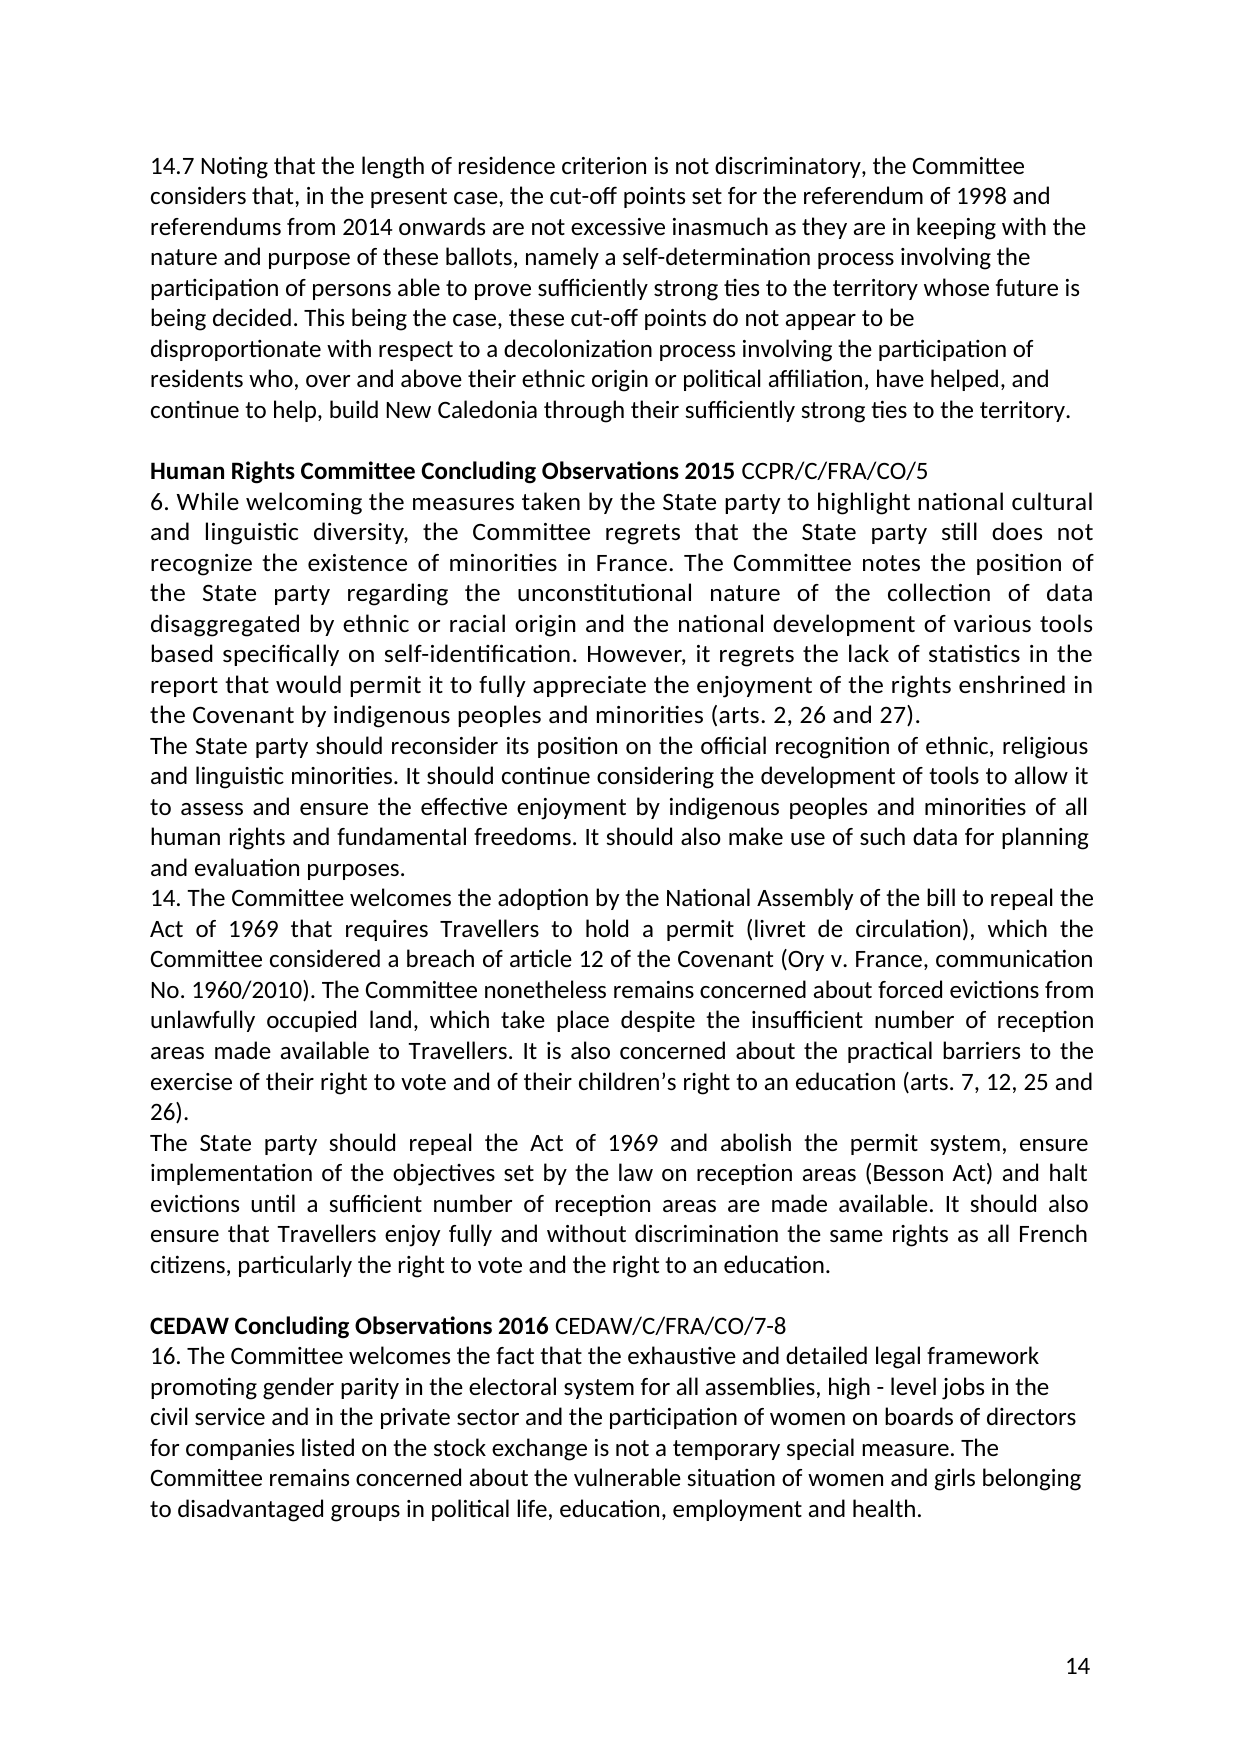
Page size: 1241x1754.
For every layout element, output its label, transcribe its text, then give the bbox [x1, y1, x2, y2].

text 16. The Committee welcomes the fact that the exhaustive and detailed legal framework promoting gender parity in the electoral system for all assemblies, high - level jobs in the civil service and in the private sector and the participation of women on boards of directors for companies listed on the stock exchange is not a temporary special measure. The Committee remains concerned about the vulnerable situation of women and girls belonging to disadvantaged groups in political life, education, employment and health. [150, 1340, 1090, 1523]
text 6. While welcoming the measures taken by the State party to highlight national cultural and linguistic diversity, the Committee regrets that the State party still does not recognize the existence of minorities in France. The Committee notes the position of the State party regarding the unconstitutional nature of the collection of data disaggregated by ethnic or racial origin and the national development of various tools based specifically on self-identification. However, it regrets the lack of statistics in the report that would permit it to fully appreciate the enjoyment of the rights enshrined in the Covenant by indigenous peoples and minorities (arts. 2, 26 and 27). [150, 486, 1096, 730]
text Human Rights Committee Concluding Observations 2015 CCPR/C/FRA/CO/5 [150, 455, 1090, 486]
text The State party should reconsider its position on the official recognition of ethnic, religious and linguistic minorities. It should continue considering the development of tools to allow it to assess and ensure the effective enjoyment by indigenous peoples and minorities of all human rights and fundamental freedoms. It should also make use of such data for planning and evaluation purposes. [150, 730, 1090, 882]
text The State party should repeal the Act of 1969 and abolish the permit system, ensure implementation of the objectives set by the law on reception areas (Besson Act) and halt evictions until a sufficient number of reception areas are made available. It should also ensure that Travellers enjoy fully and without discrimination the same rights as all French citizens, particularly the right to vote and the right to an education. [150, 1127, 1090, 1279]
text 14. The Committee welcomes the adoption by the National Assembly of the bill to repeal the Act of 1969 that requires Travellers to hold a permit (livret de circulation), which the Committee considered a breach of article 12 of the Covenant (Ory v. France, communication No. 1960/2010). The Committee nonetheless remains concerned about forced evictions from unlawfully occupied land, which take place despite the insufficient number of reception areas made available to Travellers. It is also concerned about the practical barriers to the exercise of their right to vote and of their children’s right to an education (arts. 7, 12, 25 and 26). [150, 882, 1096, 1127]
text 14.7 Noting that the length of residence criterion is not discriminatory, the Committee considers that, in the present case, the cut-off points set for the referendum of 1998 and referendums from 2014 onwards are not excessive inasmuch as they are in keeping with the nature and purpose of these ballots, namely a self-determination process involving the participation of persons able to prove sufficiently strong ties to the territory whose future is being decided. This being the case, these cut-off points do not appear to be disproportionate with respect to a decolonization process involving the participation of residents who, over and above their ethnic origin or political affiliation, have helped, and continue to help, build New Caledonia through their sufficiently strong ties to the territory. [150, 150, 1090, 425]
text CEDAW Concluding Observations 2016 CEDAW/C/FRA/CO/7-8 [150, 1310, 1090, 1340]
